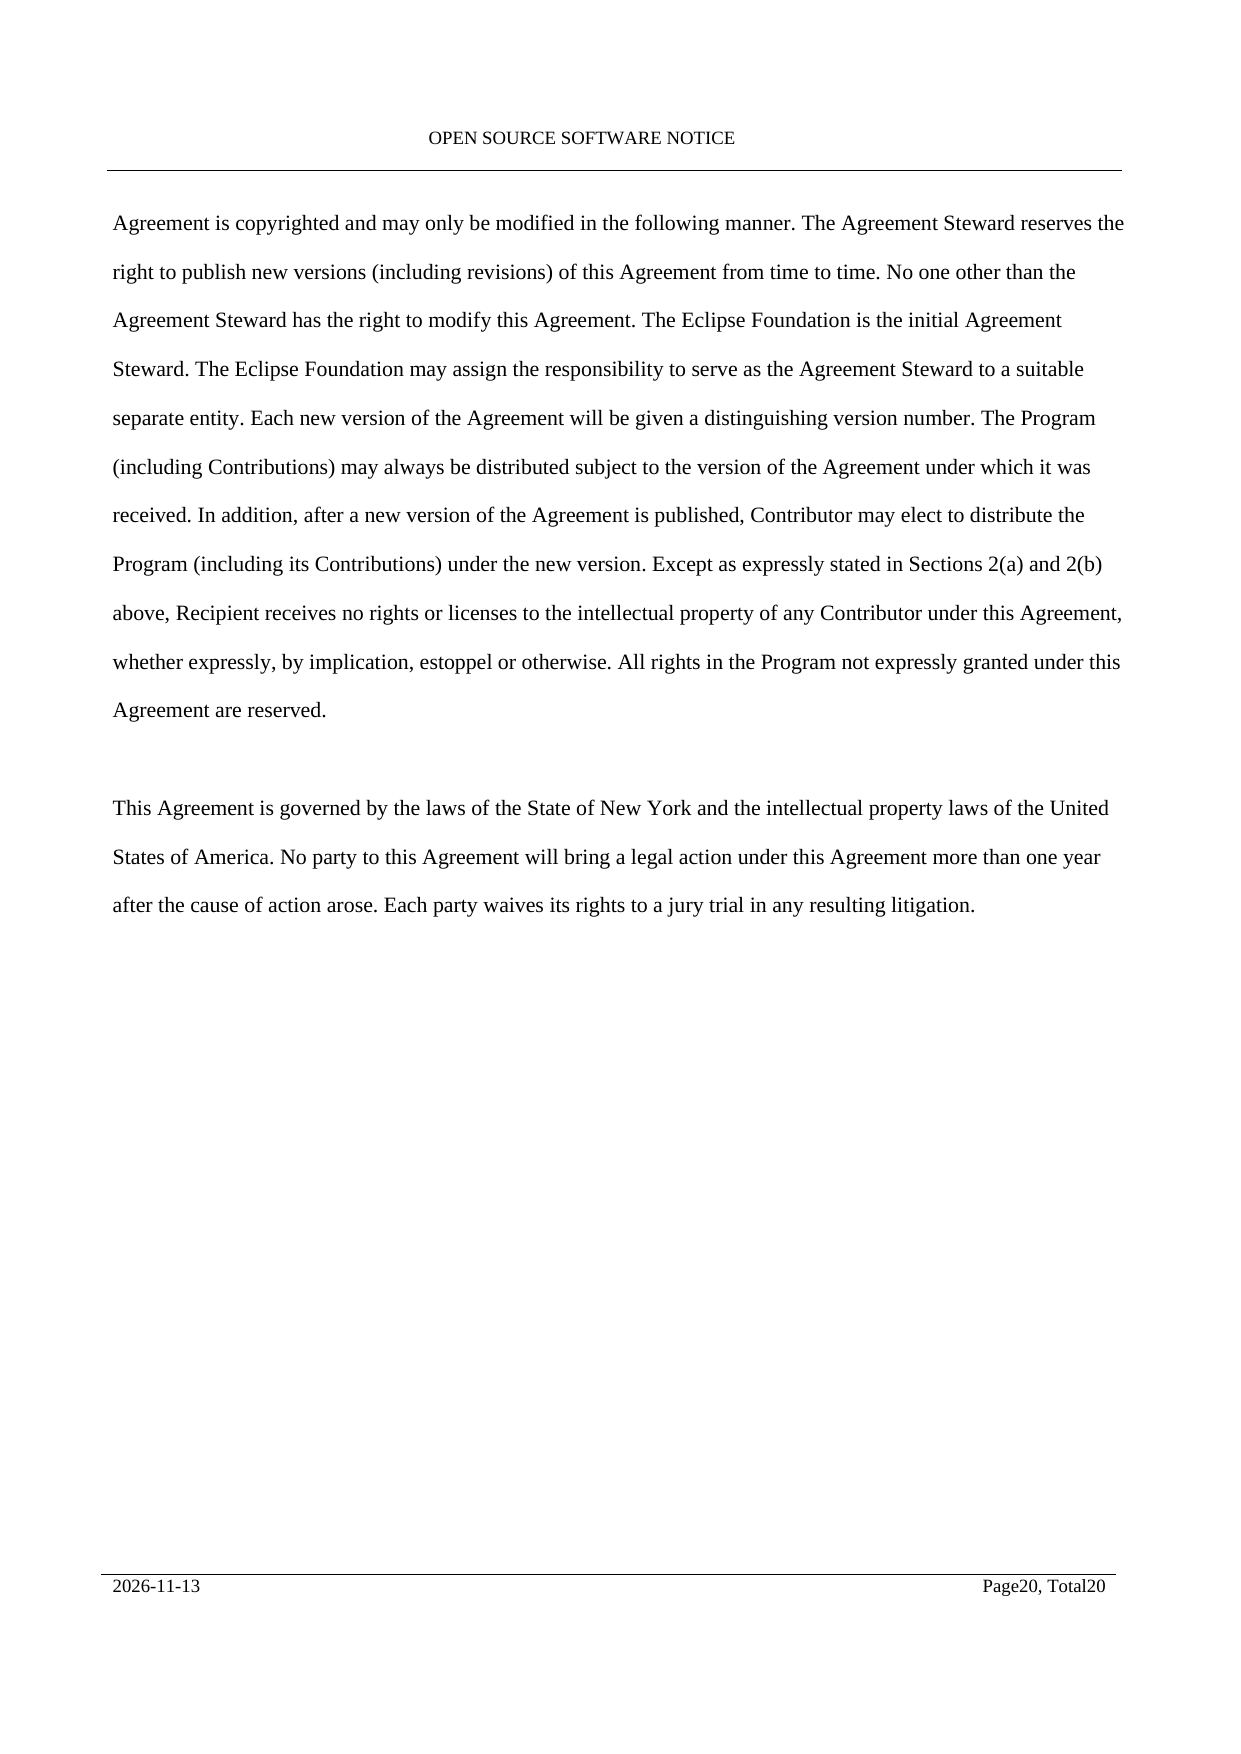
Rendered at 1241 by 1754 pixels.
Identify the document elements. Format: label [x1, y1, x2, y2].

text [112, 206, 1128, 921]
